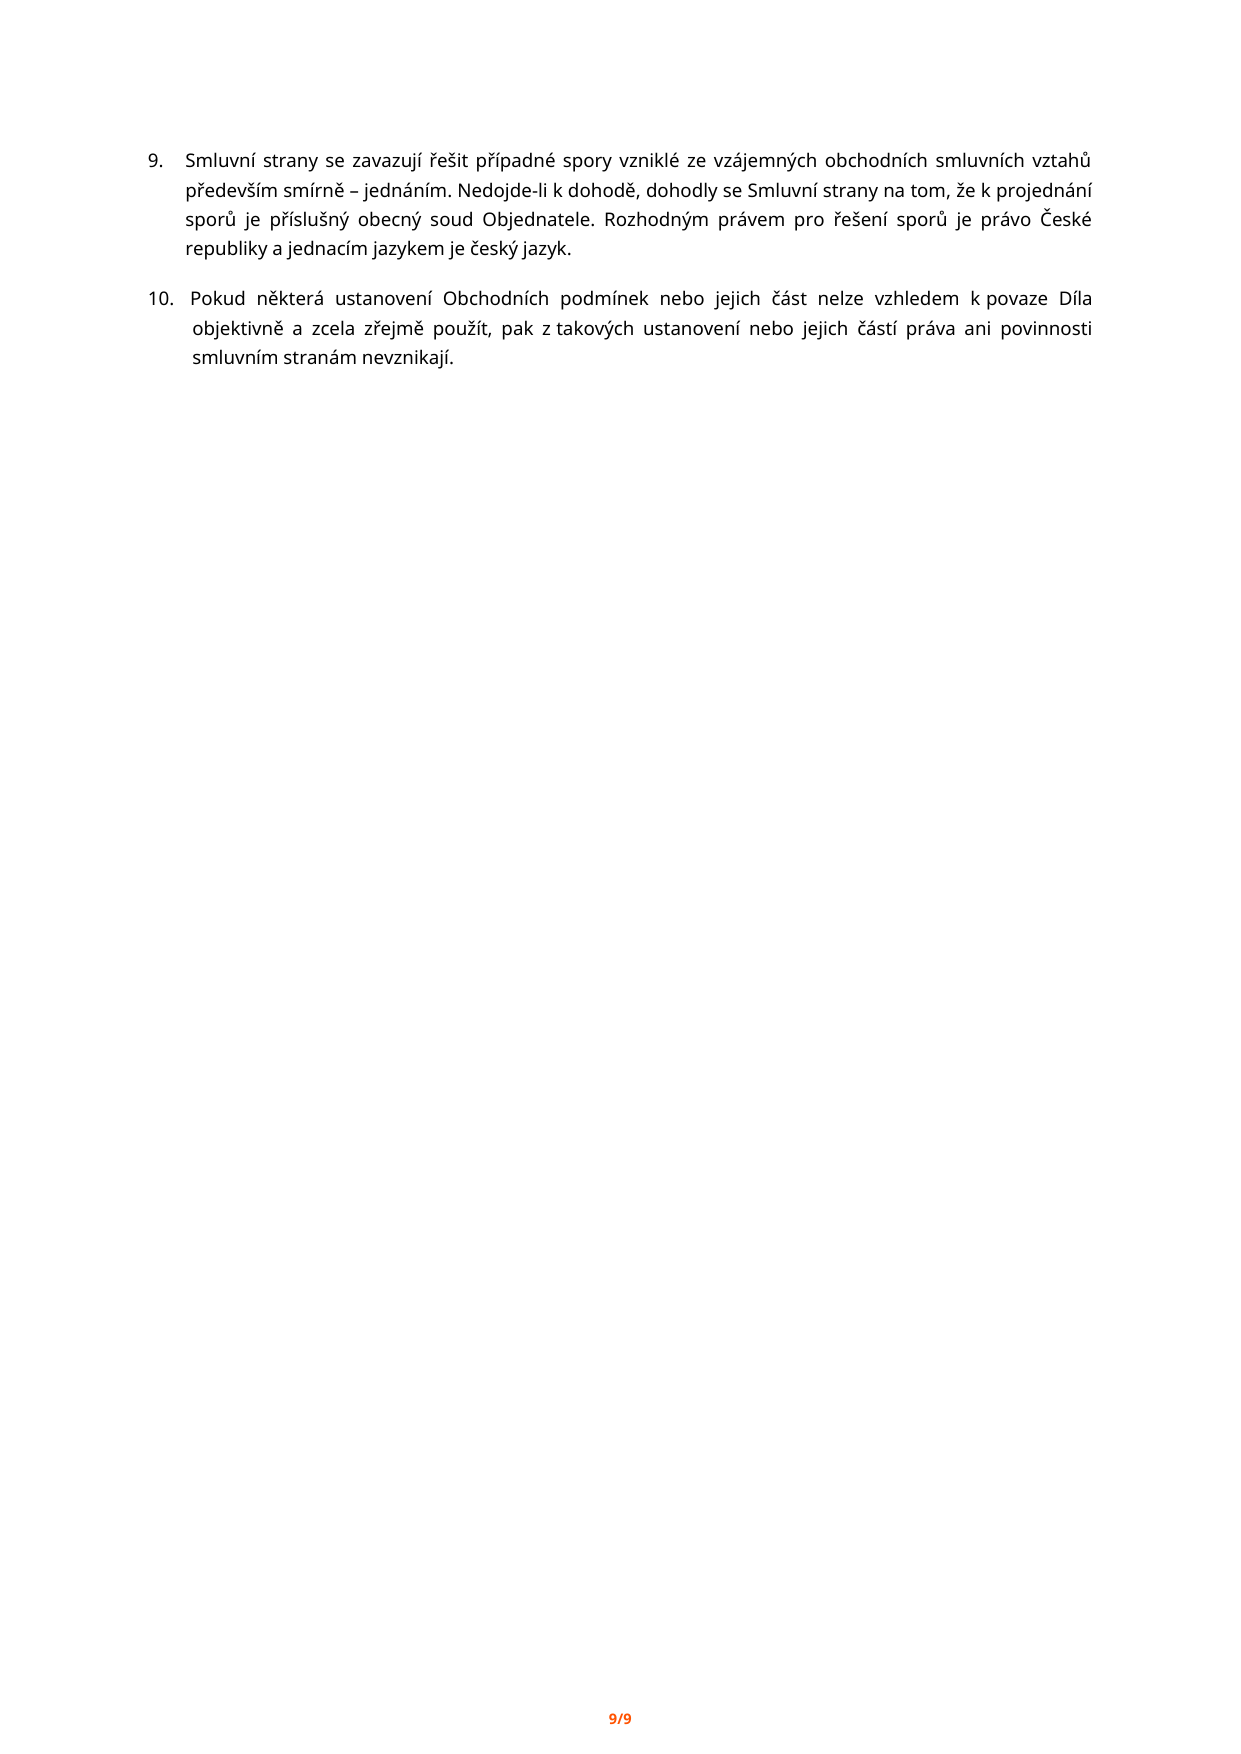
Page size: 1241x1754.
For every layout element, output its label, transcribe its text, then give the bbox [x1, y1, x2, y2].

list Smluvní strany se zavazují řešit případné spory vzniklé ze vzájemných obchodních smluvních vztahů především smírně – jednáním. Nedojde-li k dohodě, dohodly se Smluvní strany na tom, že k projednání sporů je příslušný obecný soud Objednatele. Rozhodným právem pro řešení sporů je právo České republiky a jednacím jazykem je český jazyk. [148, 148, 1093, 261]
list Pokud některá ustanovení Obchodních podmínek nebo jejich část nelze vzhledem k povaze Díla objektivně a zcela zřejmě použít, pak z takových ustanovení nebo jejich částí práva ani povinnosti smluvním stranám nevznikají. [148, 286, 1093, 369]
